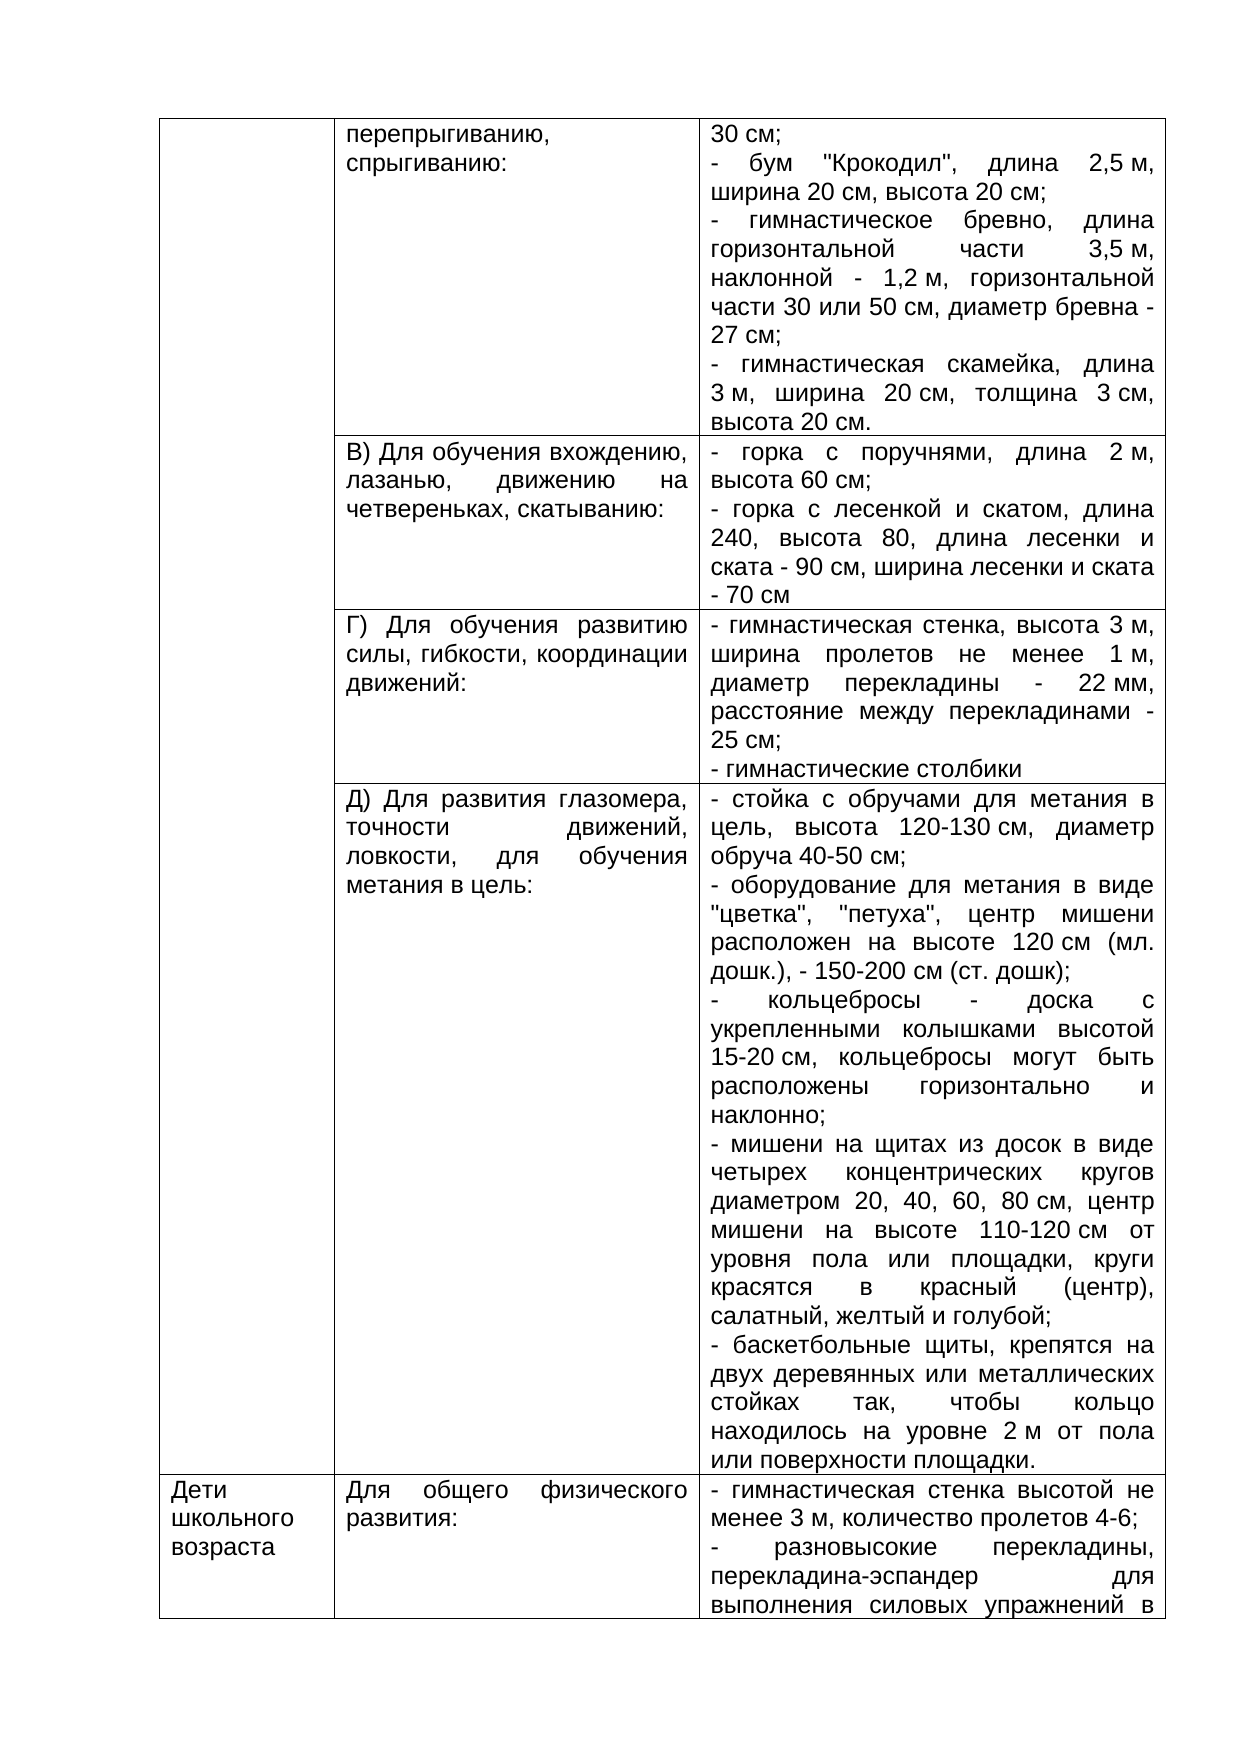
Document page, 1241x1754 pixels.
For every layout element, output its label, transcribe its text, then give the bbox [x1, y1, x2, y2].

table_cell В) Для обучения вхождению, лазанью, движению на четвереньках, скатыванию: [335, 436, 699, 609]
table_cell Г) Для обучения развитию силы, гибкости, координации движений: [335, 610, 699, 782]
table_cell Д) Для развития глазомера, точности движений, ловкости, для обучения метания в цель: [335, 784, 699, 1473]
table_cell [160, 1475, 334, 1618]
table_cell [335, 119, 699, 435]
table_cell - стойка с обручами для метания в цель, высота 120-, диаметр обруча 40-; - оборудование для метания в виде "цветка", "петуха", центр мишени расположен на высоте (мл. дошк.), - 150- (ст. дошк); - кольцебросы - доска с укрепленными колышками высотой 15-, кольцебросы могут быть расположены горизонтально и наклонно; - мишени на щитах из досок в виде четырех концентрических кругов диаметром 20, 40, 60, , центр мишени на высоте 110- от уровня пола или площадки, круги красятся в красный (центр), салатный, желтый и голубой; - баскетбольные щиты, крепятся на двух деревянных или металлических стойках так, чтобы кольцо находилось на уровне от пола или поверхности площадки. [700, 784, 1165, 1473]
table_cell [700, 1475, 1165, 1618]
table_cell - гимнастическая стенка, высота , ширина пролетов не менее , диаметр перекладины - , расстояние между перекладинами - ; - гимнастические столбики [700, 610, 1165, 782]
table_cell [335, 1475, 699, 1618]
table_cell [700, 119, 1165, 435]
table_cell - горка с поручнями, длина , высота ; - горка с лесенкой и скатом, длина 240, высота 80, длина лесенки и ската - , ширина лесенки и ската - [700, 436, 1165, 609]
